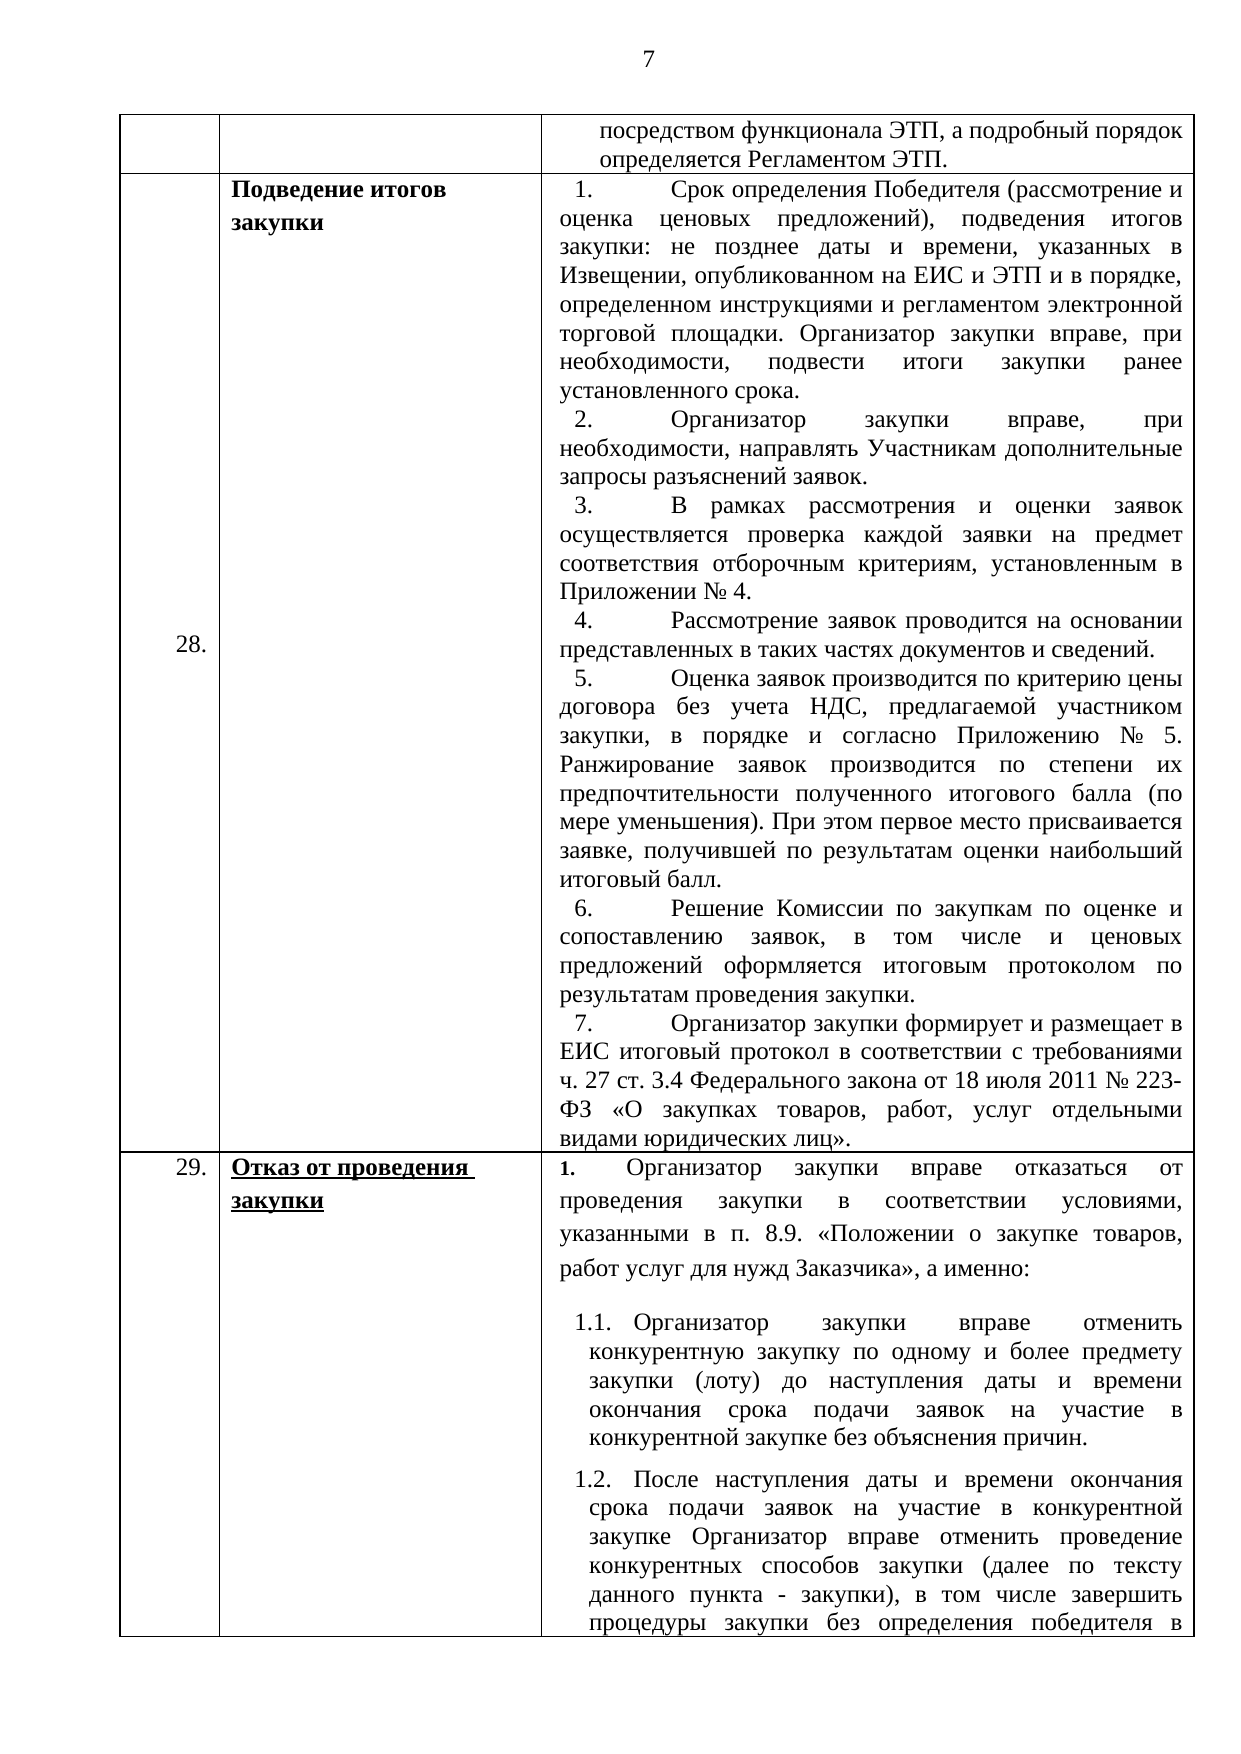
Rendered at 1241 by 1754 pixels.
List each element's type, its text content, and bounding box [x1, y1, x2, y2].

table_cell 1. Срок определения Победителя (рассмотрение и оценка ценовых предложений), подведения итогов закупки: не позднее даты и времени, указанных в Извещении, опубликованном на ЕИС и ЭТП и в порядке, определенном инструкциями и регламентом электронной торговой площадки. Организатор закупки вправе, при необходимости, подвести итоги закупки ранее установленного срока. 2. Организатор закупки вправе, при необходимости, направлять Участникам дополнительные запросы разъяснений заявок. 3. В рамках рассмотрения и оценки заявок осуществляется проверка каждой заявки на предмет соответствия отборочным критериям, установленным в Приложении № 4. 4. Рассмотрение заявок проводится на основании представленных в таких частях документов и сведений. 5. Оценка заявок производится по критерию цены договора без учета НДС, предлагаемой участником закупки, в порядке и согласно Приложению № 5. Ранжирование заявок производится по степени их предпочтительности полученного итогового балла (по мере уменьшения). При этом первое место присваивается заявке, получившей по результатам оценки наибольший итоговый балл. 6. Решение Комиссии по закупкам по оценке и сопоставлению заявок, в том числе и ценовых предложений оформляется итоговым протоколом по результатам проведения закупки. 7. Организатор закупки формирует и размещает в ЕИС итоговый протокол в соответствии с требованиями ч. 27 ст. 3.4 Федерального закона от 18 июля 2011 № 223-ФЗ «О закупках товаров, работ, услуг отдельными видами юридических лиц». [542, 174, 1193, 1151]
table_cell Подведение итогов закупки [220, 174, 541, 1151]
table_cell [121, 174, 219, 1151]
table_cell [542, 1153, 1193, 1636]
table_cell [121, 1153, 219, 1636]
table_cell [220, 115, 541, 173]
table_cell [542, 115, 1193, 173]
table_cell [220, 1153, 541, 1636]
table_cell [121, 115, 219, 173]
